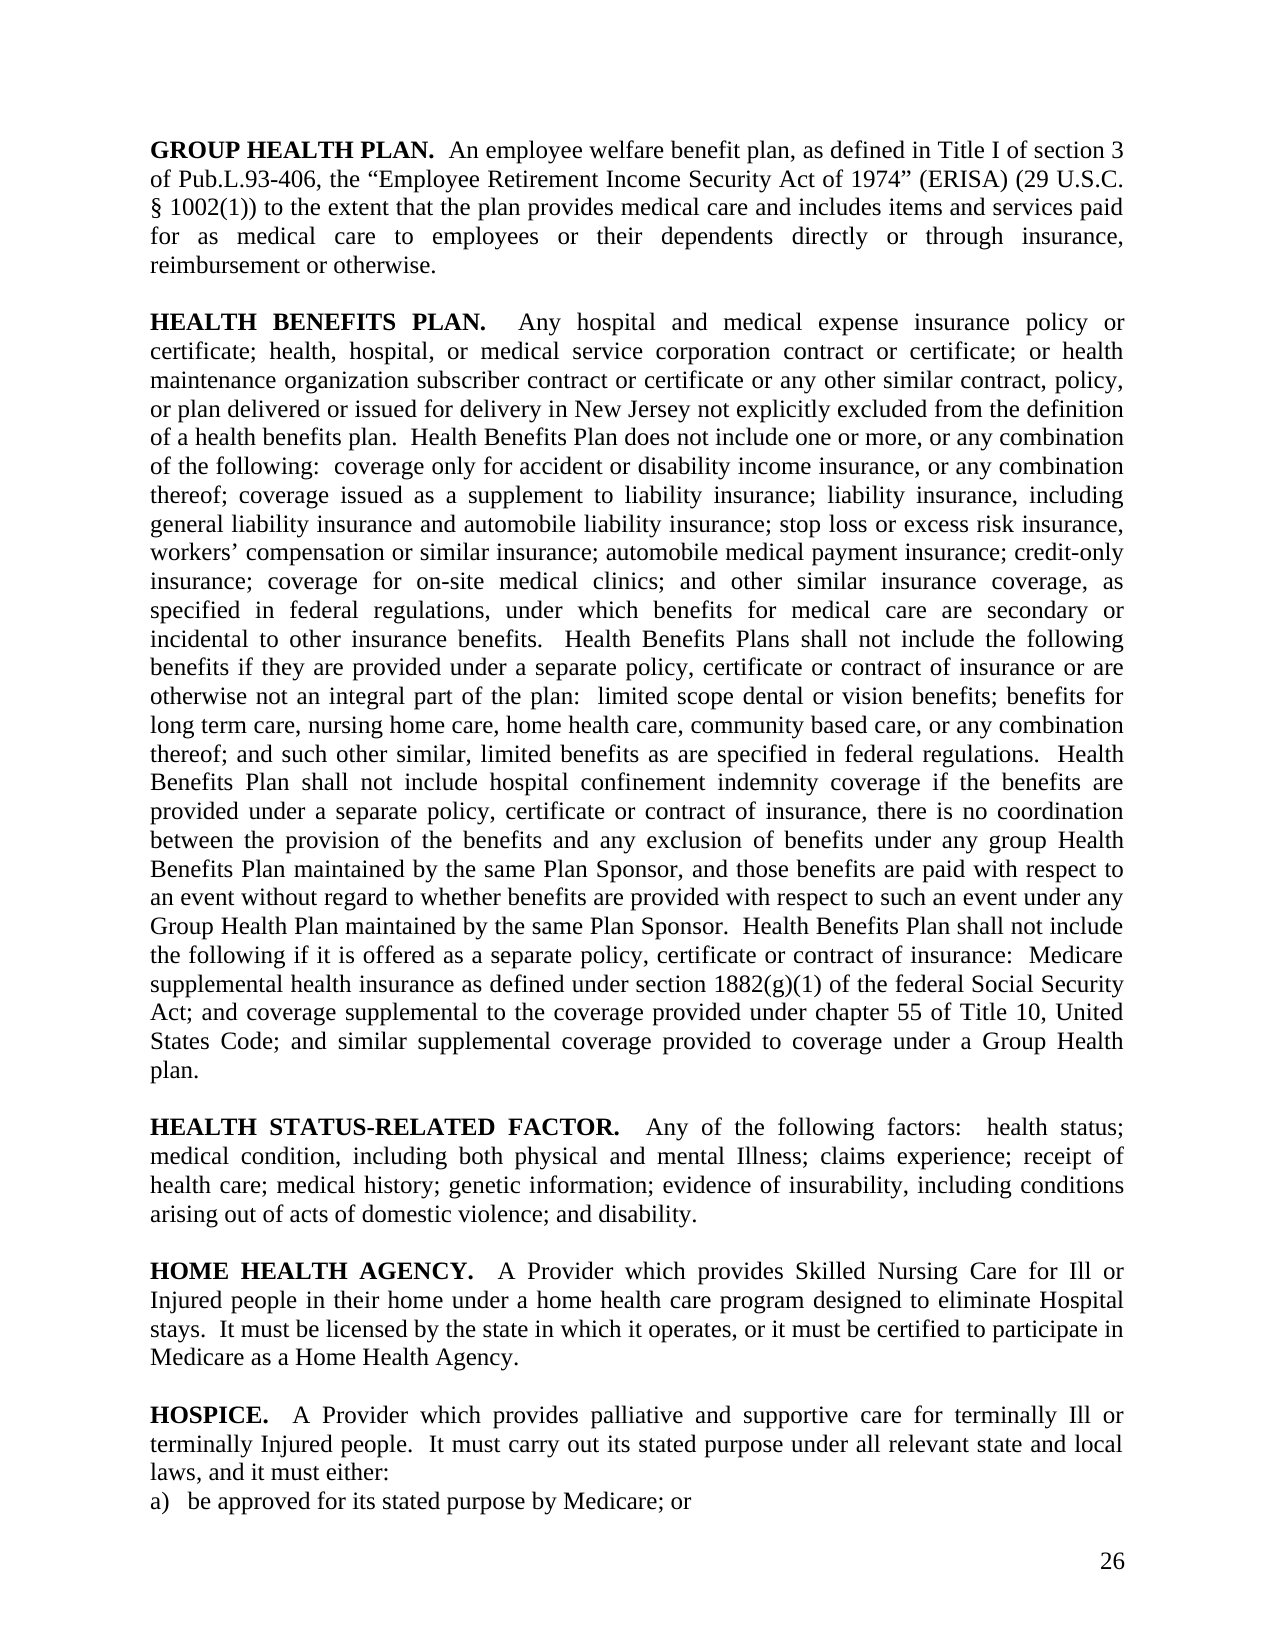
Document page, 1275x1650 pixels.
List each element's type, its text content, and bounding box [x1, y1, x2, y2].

text HOSPICE. A Provider which provides palliative and supportive care for terminally Ill or terminally Injured people. It must carry out its stated purpose under all relevant state and local laws, and it must either: [150, 1400, 1125, 1486]
list be approved for its stated purpose by Medicare; or [150, 1486, 1125, 1515]
text GROUP HEALTH PLAN. An employee welfare benefit plan, as defined in Title I of section 3 of Pub.L.93-406, the “Employee Retirement Income Security Act of 1974” (ERISA) (29 U.S.C. § 1002(1)) to the extent that the plan provides medical care and includes items and services paid for as medical care to employees or their dependents directly or through insurance, reimbursement or otherwise. [150, 135, 1125, 279]
text HOME HEALTH AGENCY. A Provider which provides Skilled Nursing Care for Ill or Injured people in their home under a home health care program designed to eliminate Hospital stays. It must be licensed by the state in which it operates, or it must be certified to participate in Medicare as a Home Health Agency. [150, 1256, 1125, 1371]
text HEALTH STATUS-RELATED FACTOR. Any of the following factors: health status; medical condition, including both physical and mental Illness; claims experience; receipt of health care; medical history; genetic information; evidence of insurability, including conditions arising out of acts of domestic violence; and disability. [150, 1112, 1125, 1227]
text HEALTH BENEFITS PLAN. Any hospital and medical expense insurance policy or certificate; health, hospital, or medical service corporation contract or certificate; or health maintenance organization subscriber contract or certificate or any other similar contract, policy, or plan delivered or issued for delivery in New Jersey not explicitly excluded from the definition of a health benefits plan. Health Benefits Plan does not include one or more, or any combination of the following: coverage only for accident or disability income insurance, or any combination thereof; coverage issued as a supplement to liability insurance; liability insurance, including general liability insurance and automobile liability insurance; stop loss or excess risk insurance, workers’ compensation or similar insurance; automobile medical payment insurance; credit-only insurance; coverage for on-site medical clinics; and other similar insurance coverage, as specified in federal regulations, under which benefits for medical care are secondary or incidental to other insurance benefits. Health Benefits Plans shall not include the following benefits if they are provided under a separate policy, certificate or contract of insurance or are otherwise not an integral part of the plan: limited scope dental or vision benefits; benefits for long term care, nursing home care, home health care, community based care, or any combination thereof; and such other similar, limited benefits as are specified in federal regulations. Health Benefits Plan shall not include hospital confinement indemnity coverage if the benefits are provided under a separate policy, certificate or contract of insurance, there is no coordination between the provision of the benefits and any exclusion of benefits under any group Health Benefits Plan maintained by the same Plan Sponsor, and those benefits are paid with respect to an event without regard to whether benefits are provided with respect to such an event under any Group Health Plan maintained by the same Plan Sponsor. Health Benefits Plan shall not include the following if it is offered as a separate policy, certificate or contract of insurance: Medicare supplemental health insurance as defined under section 1882(g)(1) of the federal Social Security Act; and coverage supplemental to the coverage provided under chapter 55 of Title 10, United States Code; and similar supplemental coverage provided to coverage under a Group Health plan. [150, 307, 1125, 1084]
